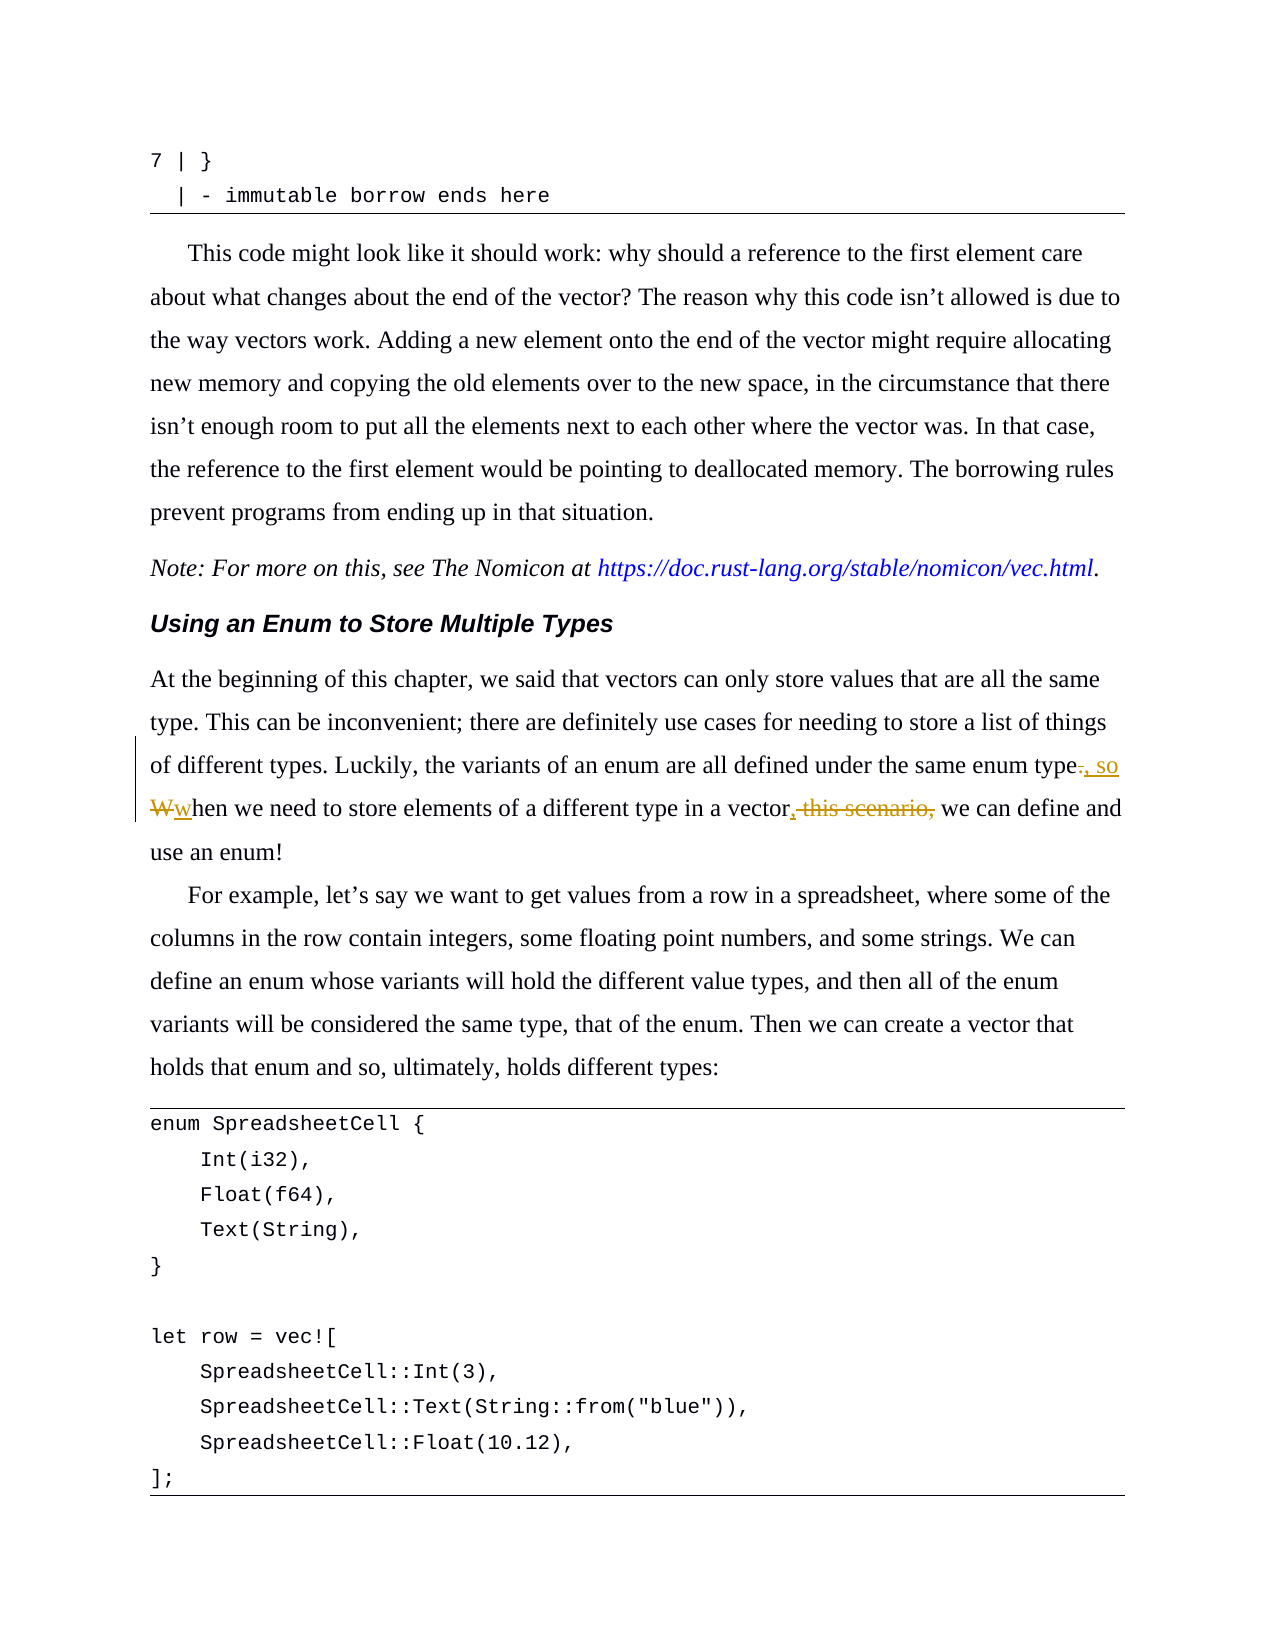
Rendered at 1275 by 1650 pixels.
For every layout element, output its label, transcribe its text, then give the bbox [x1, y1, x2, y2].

text SpreadsheetCell::Float(10.12), [150, 1432, 1125, 1456]
text 7 | } [150, 150, 1125, 174]
text } [150, 1255, 1125, 1278]
text | - immutable borrow ends here [150, 185, 1125, 213]
text enum SpreadsheetCell { [150, 1109, 1125, 1137]
text This code might look like it should work: why should a reference to the first element care about what changes about the end of the vector? The reason why this code isn’t allowed is due to the way vectors work. Adding a new element onto the end of the vector might require allocating new memory and copying the old elements over to the new space, in the circumstance that there isn’t enough room to put all the elements next to each other where the vector was. In that case, the reference to the first element would be pointing to deallocated memory. The borrowing rules prevent programs from ending up in that situation. [150, 238, 1125, 526]
text Float(f64), [150, 1184, 1125, 1208]
text Int(i32), [150, 1148, 1125, 1172]
text ]; [150, 1467, 1125, 1495]
text SpreadsheetCell::Int(3), [150, 1361, 1125, 1385]
text SpreadsheetCell::Text(String::from("blue")), [150, 1396, 1125, 1420]
text Using an Enum to Store Multiple Types [150, 608, 1125, 637]
text For example, let’s say we want to get values from a row in a spreadsheet, where some of the columns in the row contain integers, some floating point numbers, and some strings. We can define an enum whose variants will hold the different value types, and then all of the enum variants will be considered the same type, that of the enum. Then we can create a vector that holds that enum and so, ultimately, holds different types: [150, 880, 1125, 1081]
text let row = vec![ [150, 1326, 1125, 1349]
text Text(String), [150, 1219, 1125, 1243]
text At the beginning of this chapter, we said that vectors can only store values that are all the same type. This can be inconvenient; there are definitely use cases for needing to store a list of things of different types. Luckily, the variants of an enum are all defined under the same enum type hen we need to store elements of a different type in a vector we can define and use an enum! [150, 664, 1125, 865]
text Note: For more on this, see The Nomicon at https://doc.rust-lang.org/stable/nomicon/vec.html. [150, 553, 1125, 582]
